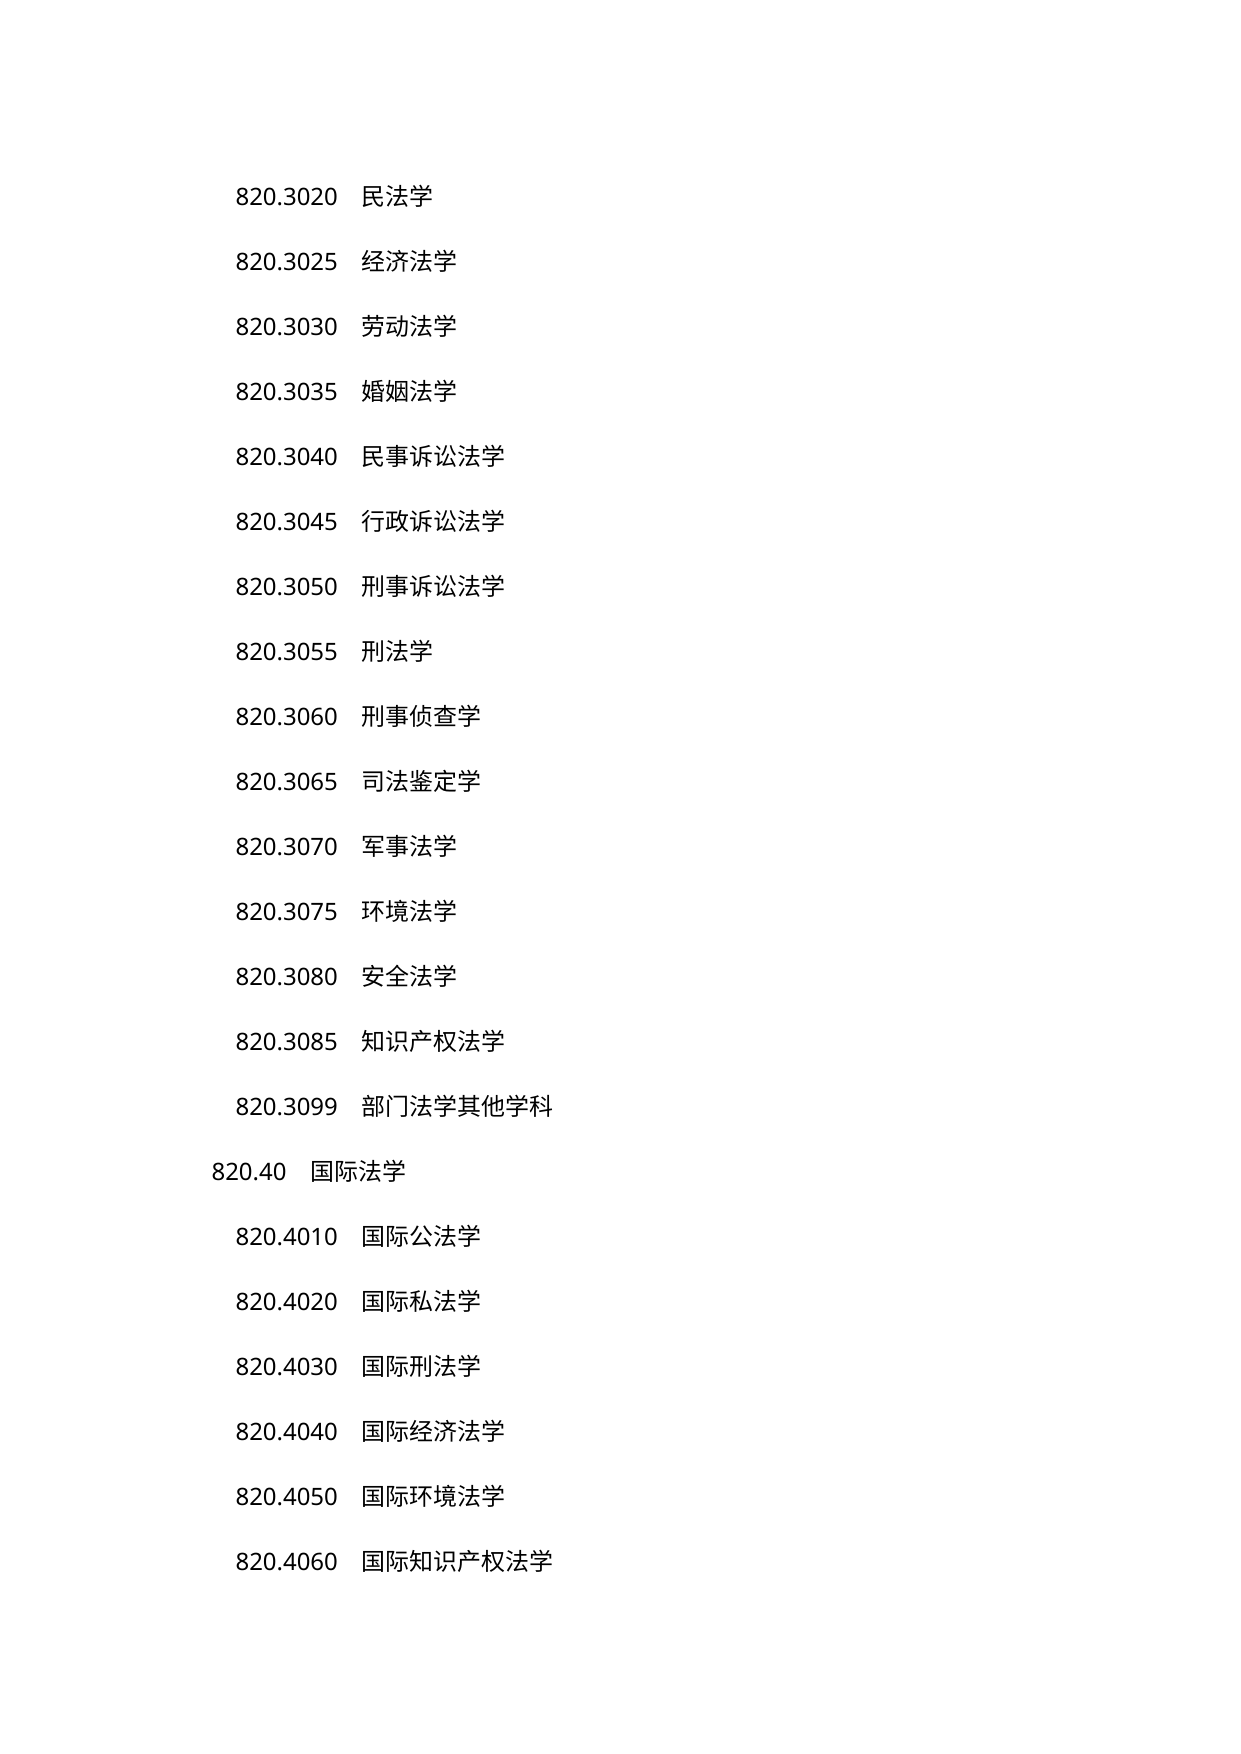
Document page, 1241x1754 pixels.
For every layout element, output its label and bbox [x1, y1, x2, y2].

text [187, 162, 1053, 1592]
